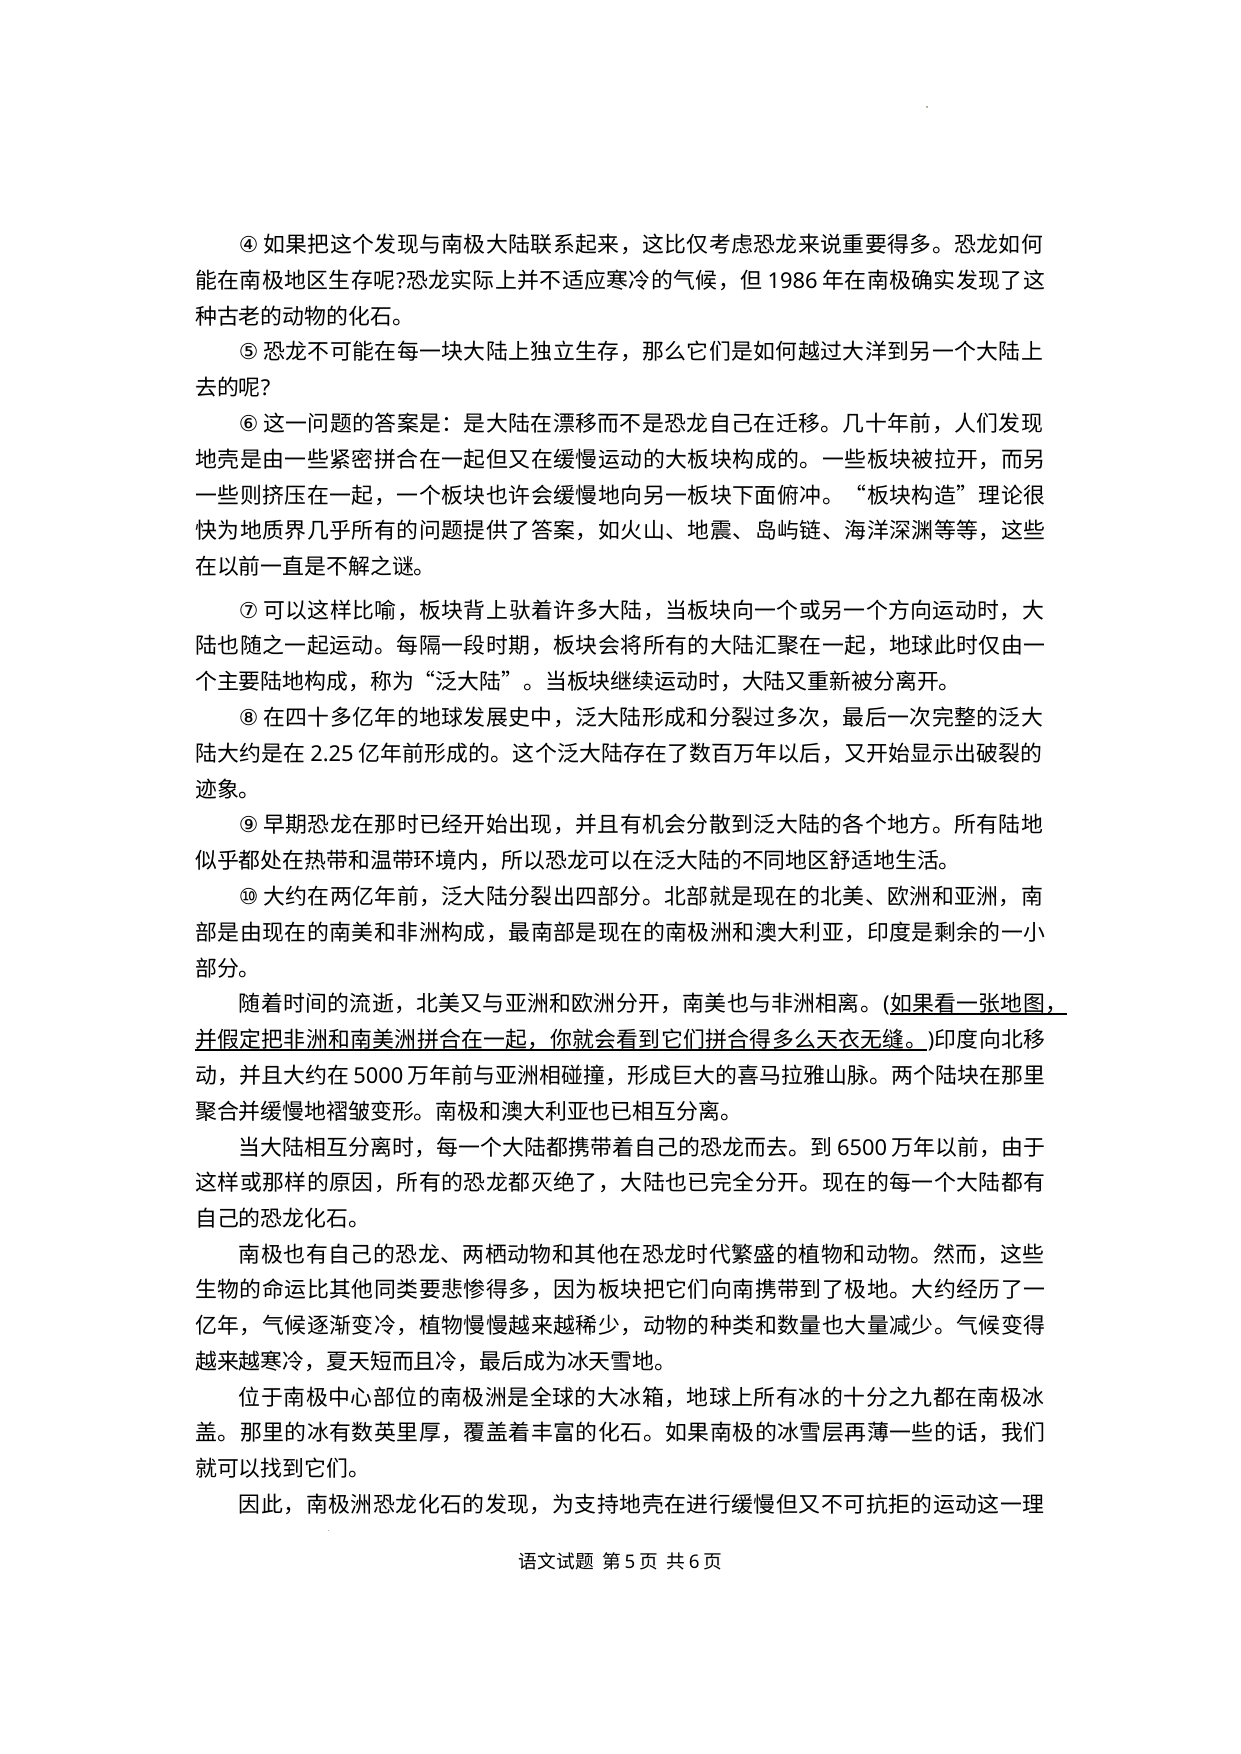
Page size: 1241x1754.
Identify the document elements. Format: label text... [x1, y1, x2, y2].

text ⑩大约在两亿年前，泛大陆分裂出四部分。北部就是现在的北美、欧洲和亚洲，南部是由现在的南美和非洲构成，最南部是现在的南极洲和澳大利亚，印度是剩余的一小部分。 [195, 879, 1045, 982]
text 当大陆相互分离时，每一个大陆都携带着自己的恐龙而去。到6500万年以前，由于这样或那样的原因，所有的恐龙都灭绝了，大陆也已完全分开。现在的每一个大陆都有自己的恐龙化石。 [195, 1129, 1045, 1233]
text ⑧在四十多亿年的地球发展史中，泛大陆形成和分裂过多次，最后一次完整的泛大陆大约是在2.25亿年前形成的。这个泛大陆存在了数百万年以后，又开始显示出破裂的迹象。 [195, 700, 1045, 803]
text 位于南极中心部位的南极洲是全球的大冰箱，地球上所有冰的十分之九都在南极冰盖。那里的冰有数英里厚，覆盖着丰富的化石。如果南极的冰雪层再薄一些的话，我们就可以找到它们。 [195, 1380, 1045, 1483]
text 南极也有自己的恐龙、两栖动物和其他在恐龙时代繁盛的植物和动物。然而，这些生物的命运比其他同类要悲惨得多，因为板块把它们向南携带到了极地。大约经历了一亿年，气候逐渐变冷，植物慢慢越来越稀少，动物的种类和数量也大量减少。气候变得越来越寒冷，夏天短而且冷，最后成为冰天雪地。 [195, 1237, 1045, 1376]
text ⑥这一问题的答案是：是大陆在漂移而不是恐龙自己在迁移。几十年前，人们发现地壳是由一些紧密拼合在一起但又在缓慢运动的大板块构成的。一些板块被拉开，而另一些则挤压在一起，一个板块也许会缓慢地向另一板块下面俯冲。“板块构造”理论很快为地质界几乎所有的问题提供了答案，如火山、地震、岛屿链、海洋深渊等等，这些在以前一直是不解之谜。 [195, 406, 1045, 581]
text ④如果把这个发现与南极大陆联系起来，这比仅考虑恐龙来说重要得多。恐龙如何能在南极地区生存呢?恐龙实际上并不适应寒冷的气候，但1986年在南极确实发现了这种古老的动物的化石。 [195, 227, 1045, 330]
text ⑨早期恐龙在那时已经开始出现，并且有机会分散到泛大陆的各个地方。所有陆地似乎都处在热带和温带环境内，所以恐龙可以在泛大陆的不同地区舒适地生活。 [195, 807, 1045, 875]
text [195, 1487, 1045, 1518]
text 随着时间的流逝，北美又与亚洲和欧洲分开，南美也与非洲相离。(如果看一张地图，并假定把非洲和南美洲拼合在一起，你就会看到它们拼合得多么天衣无缝。)印度向北移动，并且大约在5000万年前与亚洲相碰撞，形成巨大的喜马拉雅山脉。两个陆块在那里聚合并缓慢地褶皱变形。南极和澳大利亚也已相互分离。 [195, 986, 1045, 1125]
text ⑤恐龙不可能在每一块大陆上独立生存，那么它们是如何越过大洋到另一个大陆上去的呢? [195, 334, 1045, 402]
text ⑦可以这样比喻，板块背上驮着许多大陆，当板块向一个或另一个方向运动时，大陆也随之一起运动。每隔一段时期，板块会将所有的大陆汇聚在一起，地球此时仅由一个主要陆地构成，称为“泛大陆”。当板块继续运动时，大陆又重新被分离开。 [195, 585, 1045, 696]
